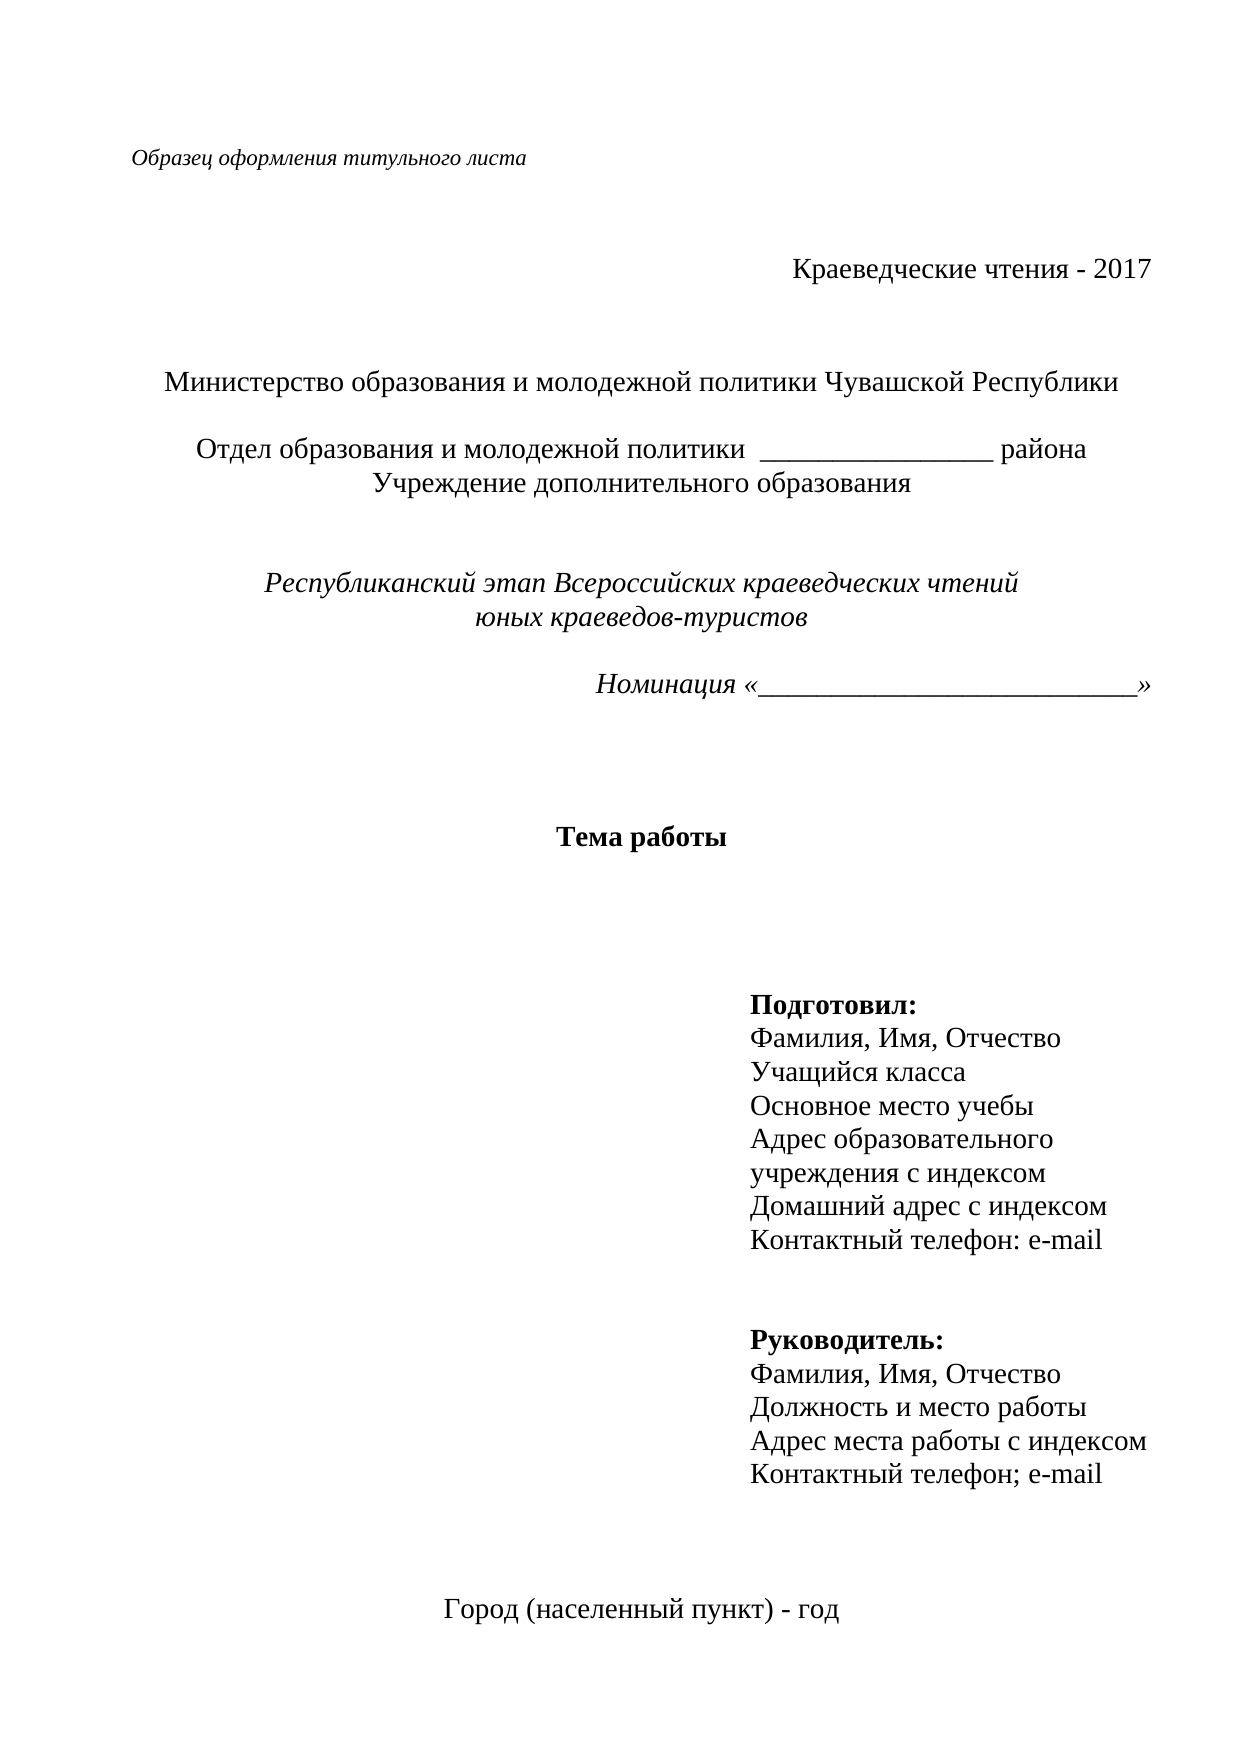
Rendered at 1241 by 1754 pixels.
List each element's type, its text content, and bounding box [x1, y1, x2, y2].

text Адрес образовательного [131, 1121, 1152, 1155]
text Учащийся класса [131, 1054, 1152, 1088]
text Контактный телефон: e-mail [131, 1222, 1152, 1255]
text Республиканский этап Всероссийских краеведческих чтений [131, 565, 1152, 599]
text Краеведческие чтения - 2017 [131, 252, 1152, 285]
text Фамилия, Имя, Отчество [131, 1356, 1152, 1389]
text Министерство образования и молодежной политики Чувашской Республики [131, 364, 1152, 398]
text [131, 1591, 1152, 1624]
text Домашний адрес с индексом [131, 1188, 1152, 1222]
text Отдел образования и молодежной политики ________________ района [131, 431, 1152, 465]
text Подготовил: [131, 987, 1152, 1021]
text Контактный телефон; e-mail [131, 1457, 1152, 1490]
text юных краеведов-туристов [131, 599, 1152, 632]
text Тема работы [131, 819, 1152, 853]
text учреждения с индексом [131, 1155, 1152, 1188]
text Адрес места работы с индексом [131, 1423, 1152, 1457]
text Образец оформления титульного листа [131, 144, 1152, 171]
text Должность и место работы [131, 1389, 1152, 1423]
text Номинация «__________________________» [131, 666, 1152, 699]
text Руководитель: [131, 1322, 1152, 1356]
text Основное место учебы [131, 1088, 1152, 1121]
text Учреждение дополнительного образования [131, 465, 1152, 498]
text Фамилия, Имя, Отчество [131, 1021, 1152, 1054]
